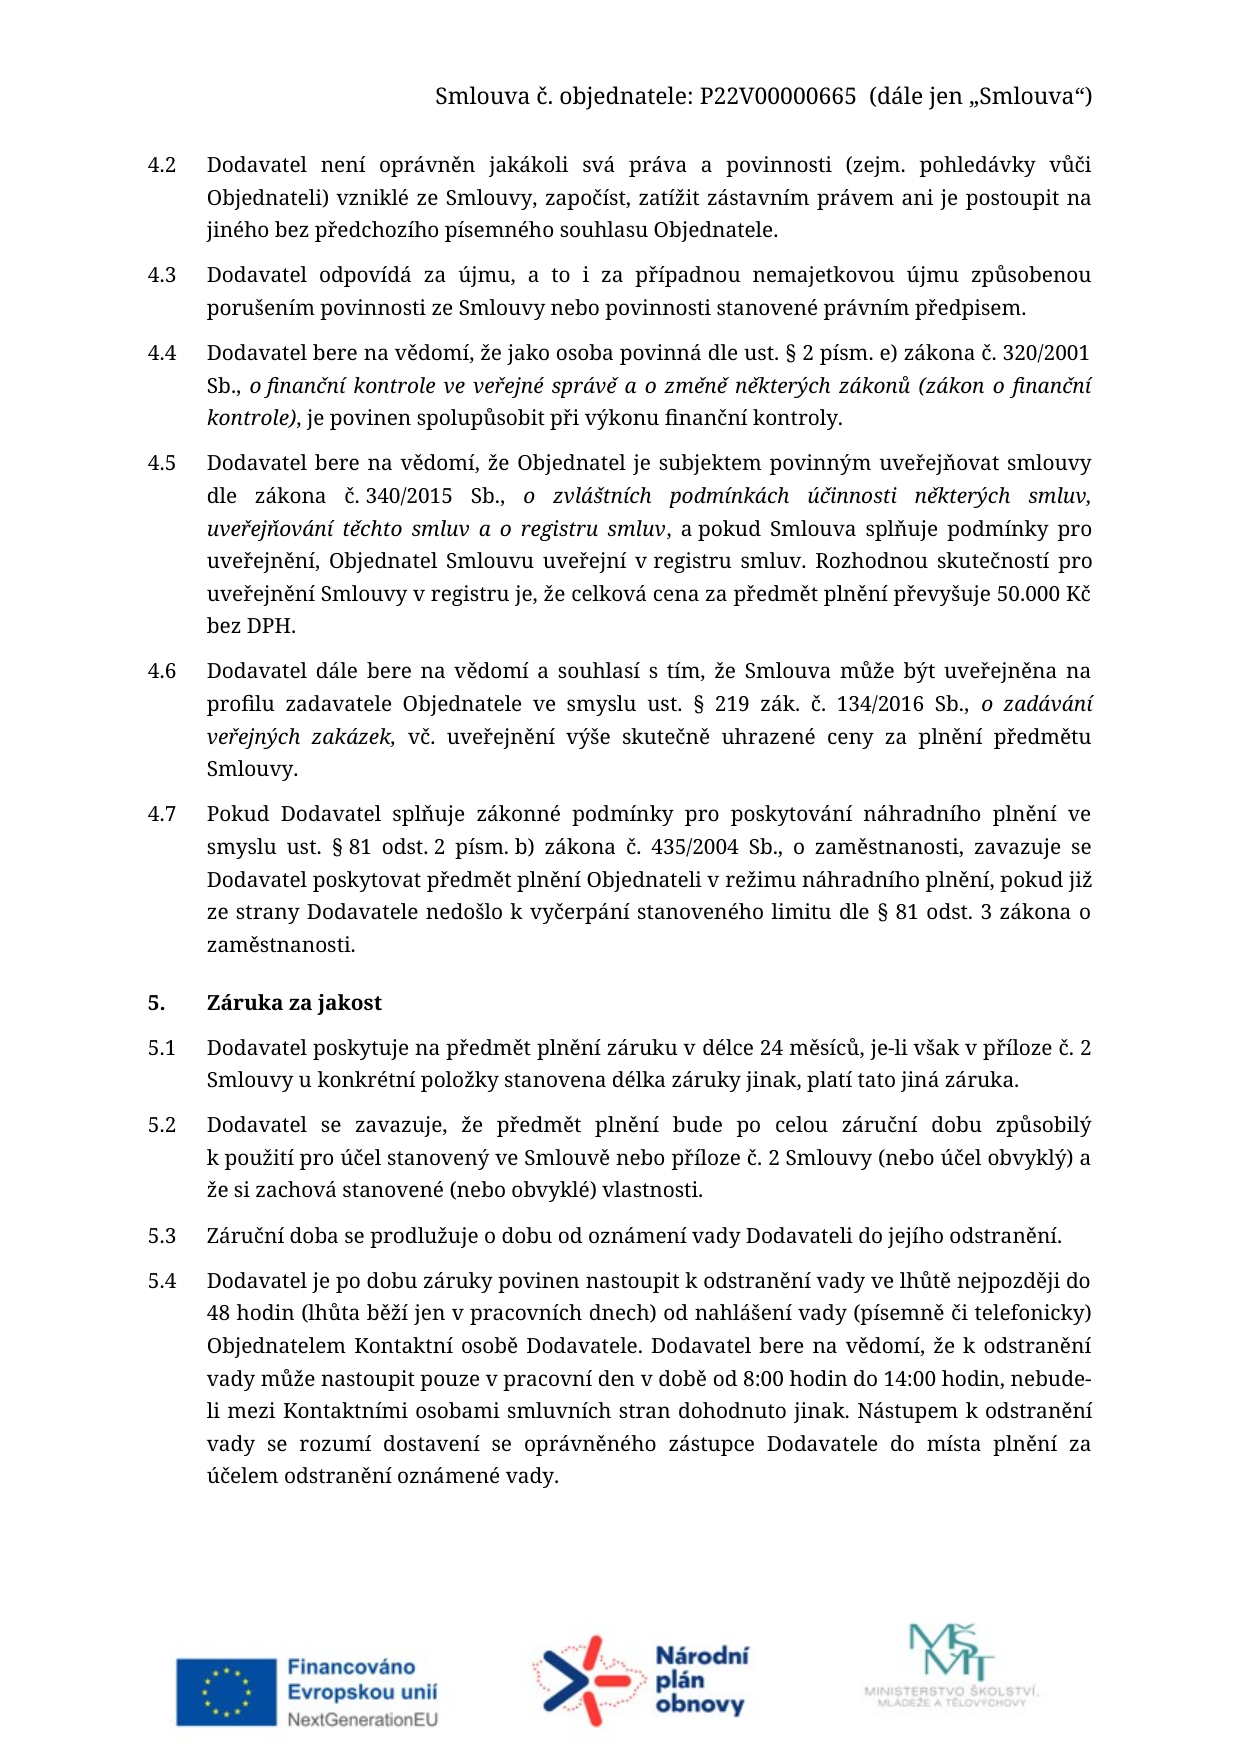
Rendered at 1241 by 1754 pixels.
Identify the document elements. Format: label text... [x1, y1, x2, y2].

list Dodavatel je po dobu záruky povinen nastoupit k odstranění vady ve lhůtě nejpozději do 48 hodin (lhůta běží jen v pracovních dnech) od nahlášení vady (písemně či telefonicky) Objednatelem Kontaktní osobě Dodavatele. Dodavatel bere na vědomí, že k odstranění vady může nastoupit pouze v pracovní den v době od 8:00 hodin do 14:00 hodin, nebude-li mezi Kontaktními osobami smluvních stran dohodnuto jinak. Nástupem k odstranění vady se rozumí dostavení se oprávněného zástupce Dodavatele do místa plnění za účelem odstranění oznámené vady. [148, 1266, 1093, 1490]
list Dodavatel se zavazuje, že předmět plnění bude po celou záruční dobu způsobilý k použití pro účel stanovený ve Smlouvě nebo příloze č. 2 Smlouvy (nebo účel obvyklý) a že si zachová stanovené (nebo obvyklé) vlastnosti. [148, 1110, 1093, 1204]
list Záruka za jakost [148, 988, 1093, 1016]
list Záruční doba se prodlužuje o dobu od oznámení vady Dodavateli do jejího odstranění. [148, 1221, 1093, 1249]
picture [147, 1577, 1093, 1754]
list Dodavatel dále bere na vědomí a souhlasí s tím, že Smlouva může být uveřejněna na profilu zadavatele Objednatele ve smyslu ust. § 219 zák. č. 134/2016 Sb., o zadávání veřejných zakázek, vč. uveřejnění výše skutečně uhrazené ceny za plnění předmětu Smlouvy. [148, 657, 1093, 783]
list Pokud Dodavatel splňuje zákonné podmínky pro poskytování náhradního plnění ve smyslu ust. § 81 odst. 2 písm. b) zákona č. 435/2004 Sb., o zaměstnanosti, zavazuje se Dodavatel poskytovat předmět plnění Objednateli v režimu náhradního plnění, pokud již ze strany Dodavatele nedošlo k vyčerpání stanoveného limitu dle § 81 odst. 3 zákona o zaměstnanosti. [148, 799, 1093, 958]
list Dodavatel bere na vědomí, že jako osoba povinná dle ust. § 2 písm. e) zákona č. 320/2001 Sb., o finanční kontrole ve veřejné správě a o změně některých zákonů (zákon o finanční kontrole), je povinen spolupůsobit při výkonu finanční kontroly. [148, 338, 1093, 432]
list Dodavatel poskytuje na předmět plnění záruku v délce 24 měsíců, je-li však v příloze č. 2 Smlouvy u konkrétní položky stanovena délka záruky jinak, platí tato jiná záruka. [148, 1033, 1093, 1094]
list Dodavatel odpovídá za újmu, a to i za případnou nemajetkovou újmu způsobenou porušením povinnosti ze Smlouvy nebo povinnosti stanovené právním předpisem. [148, 261, 1093, 322]
list Dodavatel není oprávněn jakákoli svá práva a povinnosti (zejm. pohledávky vůči Objednateli) vzniklé ze Smlouvy, započíst, zatížit zástavním právem ani je postoupit na jiného bez předchozího písemného souhlasu Objednatele. [148, 150, 1093, 244]
list Dodavatel bere na vědomí, že Objednatel je subjektem povinným uveřejňovat smlouvy dle zákona č. 340/2015 Sb., o zvláštních podmínkách účinnosti některých smluv, uveřejňování těchto smluv a o registru smluv, a pokud Smlouva splňuje podmínky pro uveřejnění, Objednatel Smlouvu uveřejní v registru smluv. Rozhodnou skutečností pro uveřejnění Smlouvy v registru je, že celková cena za předmět plnění převyšuje 50.000 Kč bez DPH. [148, 448, 1093, 640]
